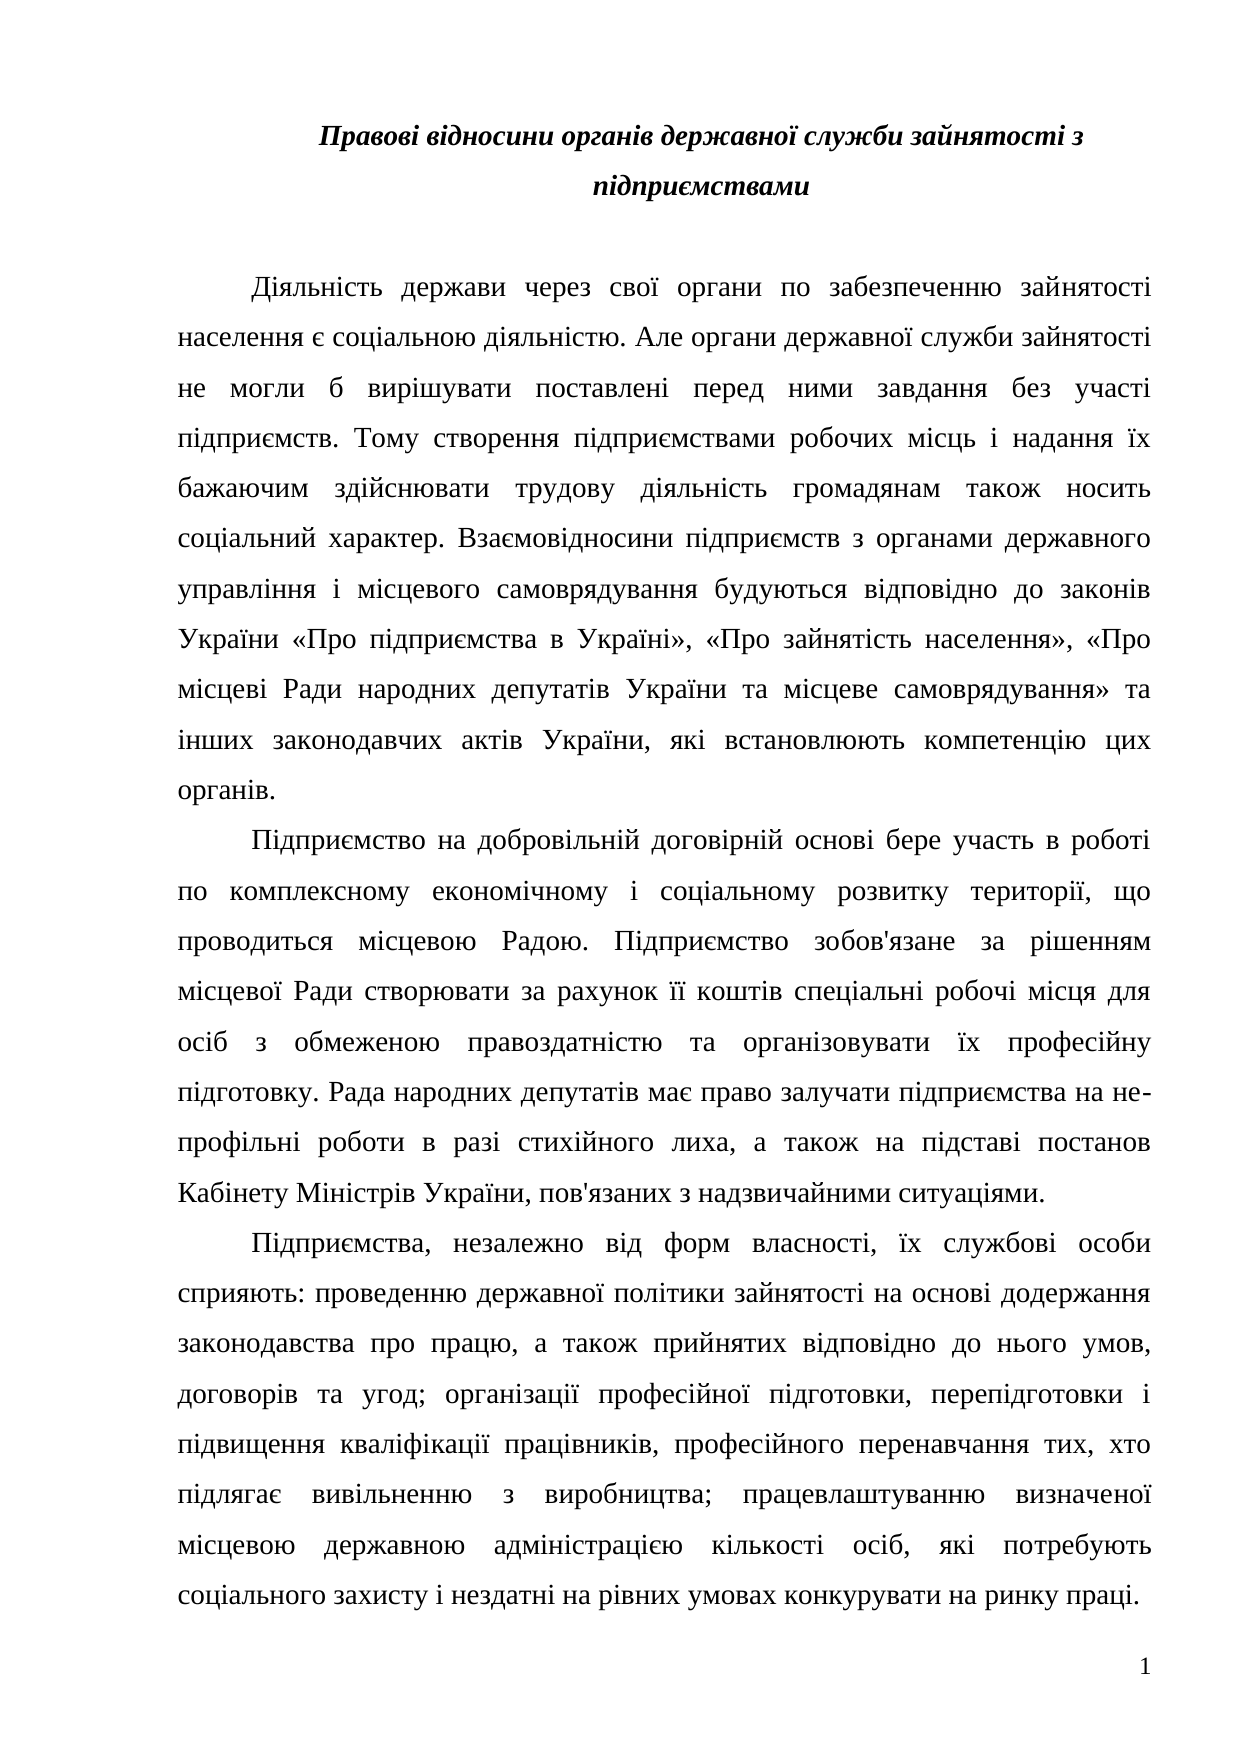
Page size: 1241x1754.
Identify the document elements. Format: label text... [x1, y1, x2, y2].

text Підприємства, незалежно від форм власності, їх службові особи сприяють: проведенню державної політики зайнятості на основі додержання законодавства про працю, а також прийнятих відповідно до нього умов, договорів та угод; організації професійної підготовки, перепідготовки і підвищення кваліфікації працівників, професійного перенавчання тих, хто підлягає вивільненню з виробництва; працевлаштуванню визначеної місцевою державною адміністрацією кількості осіб, які потребують соціального захисту і нездатні на рівних умовах конкурувати на ринку праці. [177, 1225, 1152, 1611]
text підприємствами [177, 168, 1152, 202]
text Діяльність держави через свої органи по забезпеченню зайнятості населення є соціальною діяльністю. Але органи державної служби зайнятості не могли б вирішувати поставлені перед ними завдання без участі підприємств. Тому створення підприємствами робочих місць і надання їх бажаючим здійснювати трудову діяльність громадянам також носить соціальний характер. Взаємовідносини підприємств з органами державного управління і місцевого самоврядування будуються відповідно до законів України «Про підприємства в Україні», «Про зайнятість населення», «Про місцеві Ради народних депутатів України та місцеве самоврядування» та інших законодавчих актів України, які встановлюють компетенцію цих органів. [177, 269, 1152, 806]
text Підприємство на добровільній договірній основі бере участь в роботі по комплексному економічному і соціальному розвитку території, що проводиться місцевою Радою. Підприємство зобов'язане за рішенням місцевої Ради створювати за рахунок її коштів спеціальні робочі місця для осіб з обмеженою правоздатністю та організовувати їх професійну підготовку. Рада народних депутатів має право залучати підприємства на непрофільні роботи в разі стихійного лиха, а також на підставі постанов Кабінету Міністрів України, пов'язаних з надзвичайними ситуаціями. [177, 822, 1152, 1208]
text Правові відносини органів державної служби зайнятості з [177, 118, 1152, 152]
